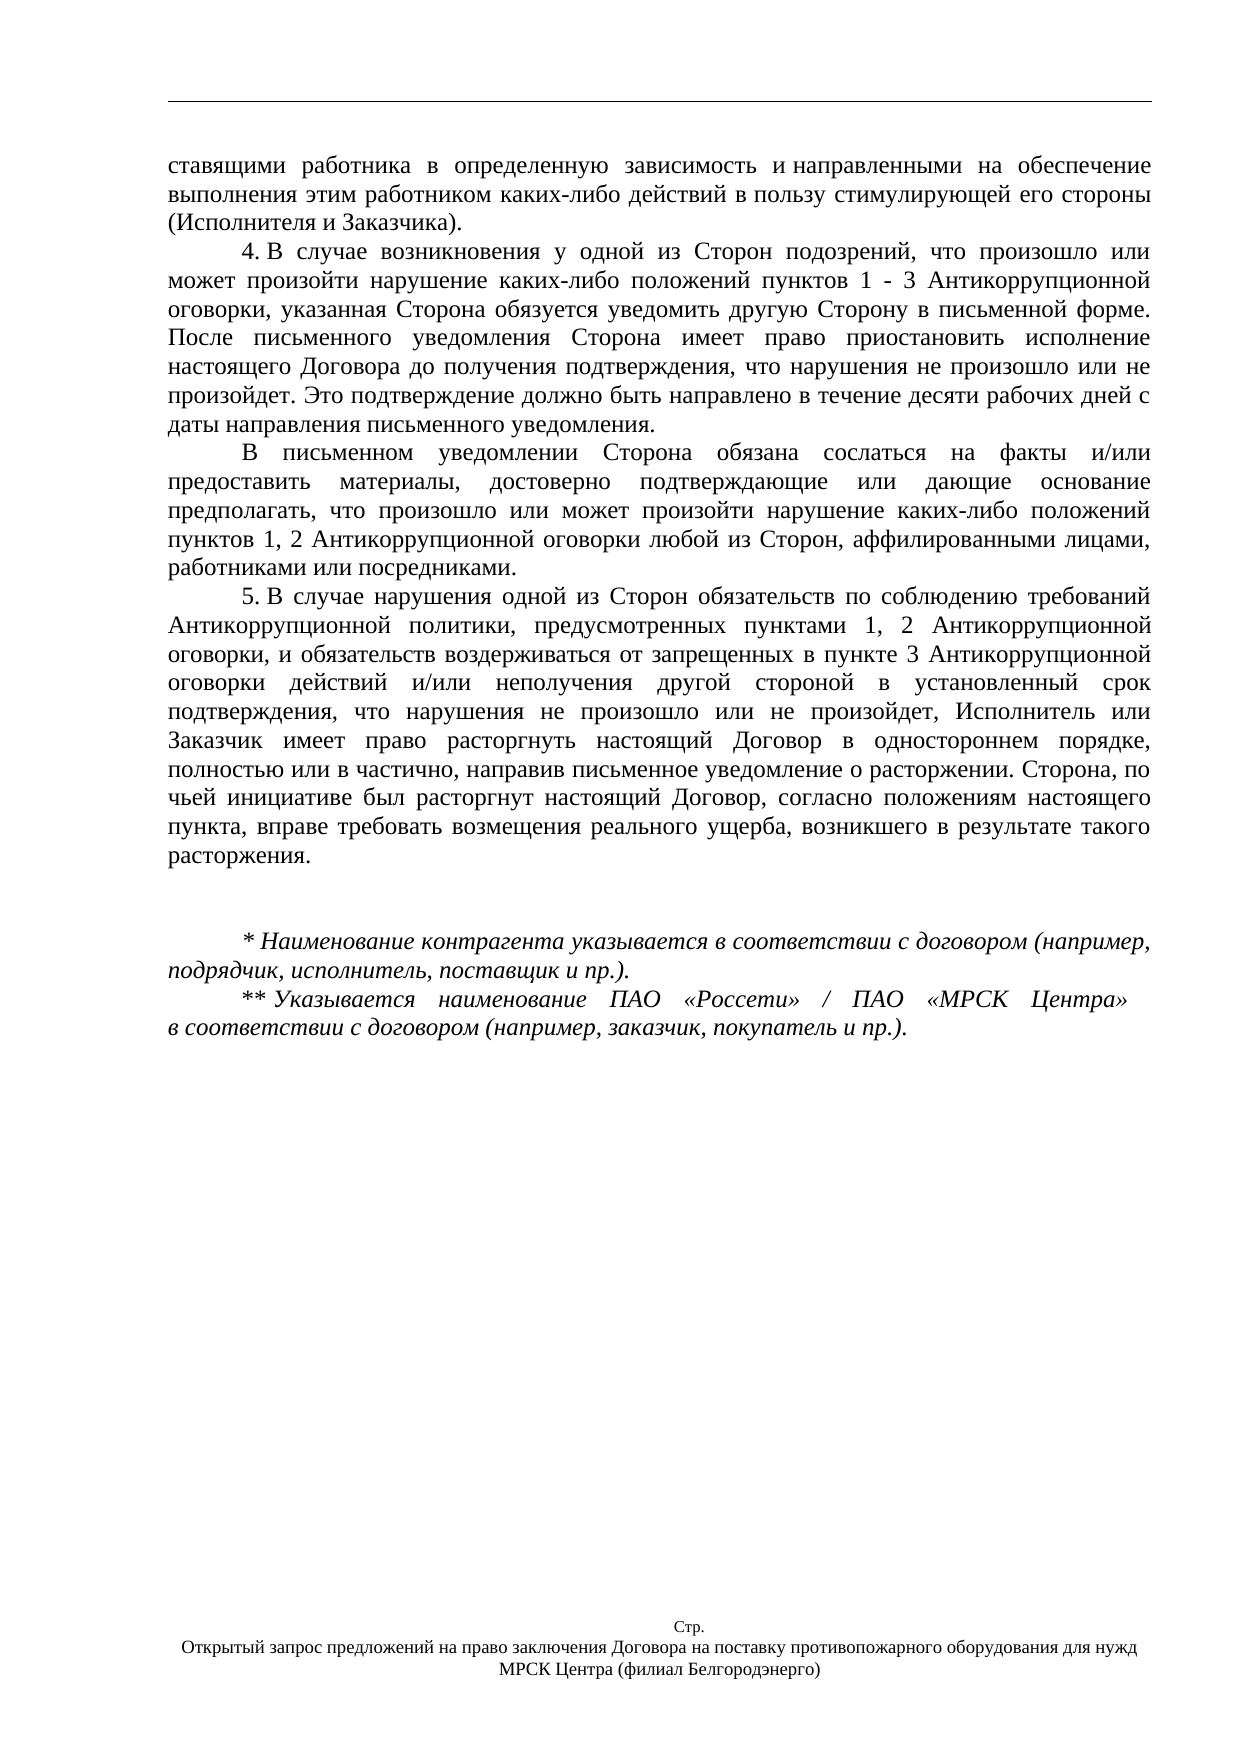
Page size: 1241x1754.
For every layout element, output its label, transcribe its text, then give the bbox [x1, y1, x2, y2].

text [168, 150, 1152, 236]
text 5. В случае нарушения одной из Сторон обязательств по соблюдению требований Антикоррупционной политики, предусмотренных пунктами 1, 2 Антикоррупционной оговорки, и обязательств воздерживаться от запрещенных в пункте 3 Антикоррупционной оговорки действий и/или неполучения другой стороной в установленный срок подтверждения, что нарушения не произошло или не произойдет, Исполнитель или Заказчик имеет право расторгнуть настоящий Договор в одностороннем порядке, полностью или в частично, направив письменное уведомление о расторжении. Сторона, по чьей инициативе был расторгнут настоящий Договор, согласно положениям настоящего пункта, вправе требовать возмещения реального ущерба, возникшего в результате такого расторжения. [168, 581, 1152, 869]
text 4. В случае возникновения у одной из Сторон подозрений, что произошло или может произойти нарушение каких-либо положений пунктов 1 - 3 Антикоррупционной оговорки, указанная Сторона обязуется уведомить другую Сторону в письменной форме. После письменного уведомления Сторона имеет право приостановить исполнение настоящего Договора до получения подтверждения, что нарушения не произошло или не произойдет. Это подтверждение должно быть направлено в течение десяти рабочих дней с даты направления письменного уведомления. [168, 236, 1152, 437]
text ** Указывается наименование ПАО «Россети» / ПАО «МРСК Центра» в соответствии с договором (например, заказчик, покупатель и пр.). [168, 984, 1152, 1041]
text * Наименование контрагента указывается в соответствии с договором (например, подрядчик, исполнитель, поставщик и пр.). [168, 926, 1152, 984]
text В письменном уведомлении Сторона обязана сослаться на факты и/или предоставить материалы, достоверно подтверждающие или дающие основание предполагать, что произошло или может произойти нарушение каких-либо положений пунктов 1, 2 Антикоррупционной оговорки любой из Сторон, аффилированными лицами, работниками или посредниками. [168, 437, 1152, 581]
